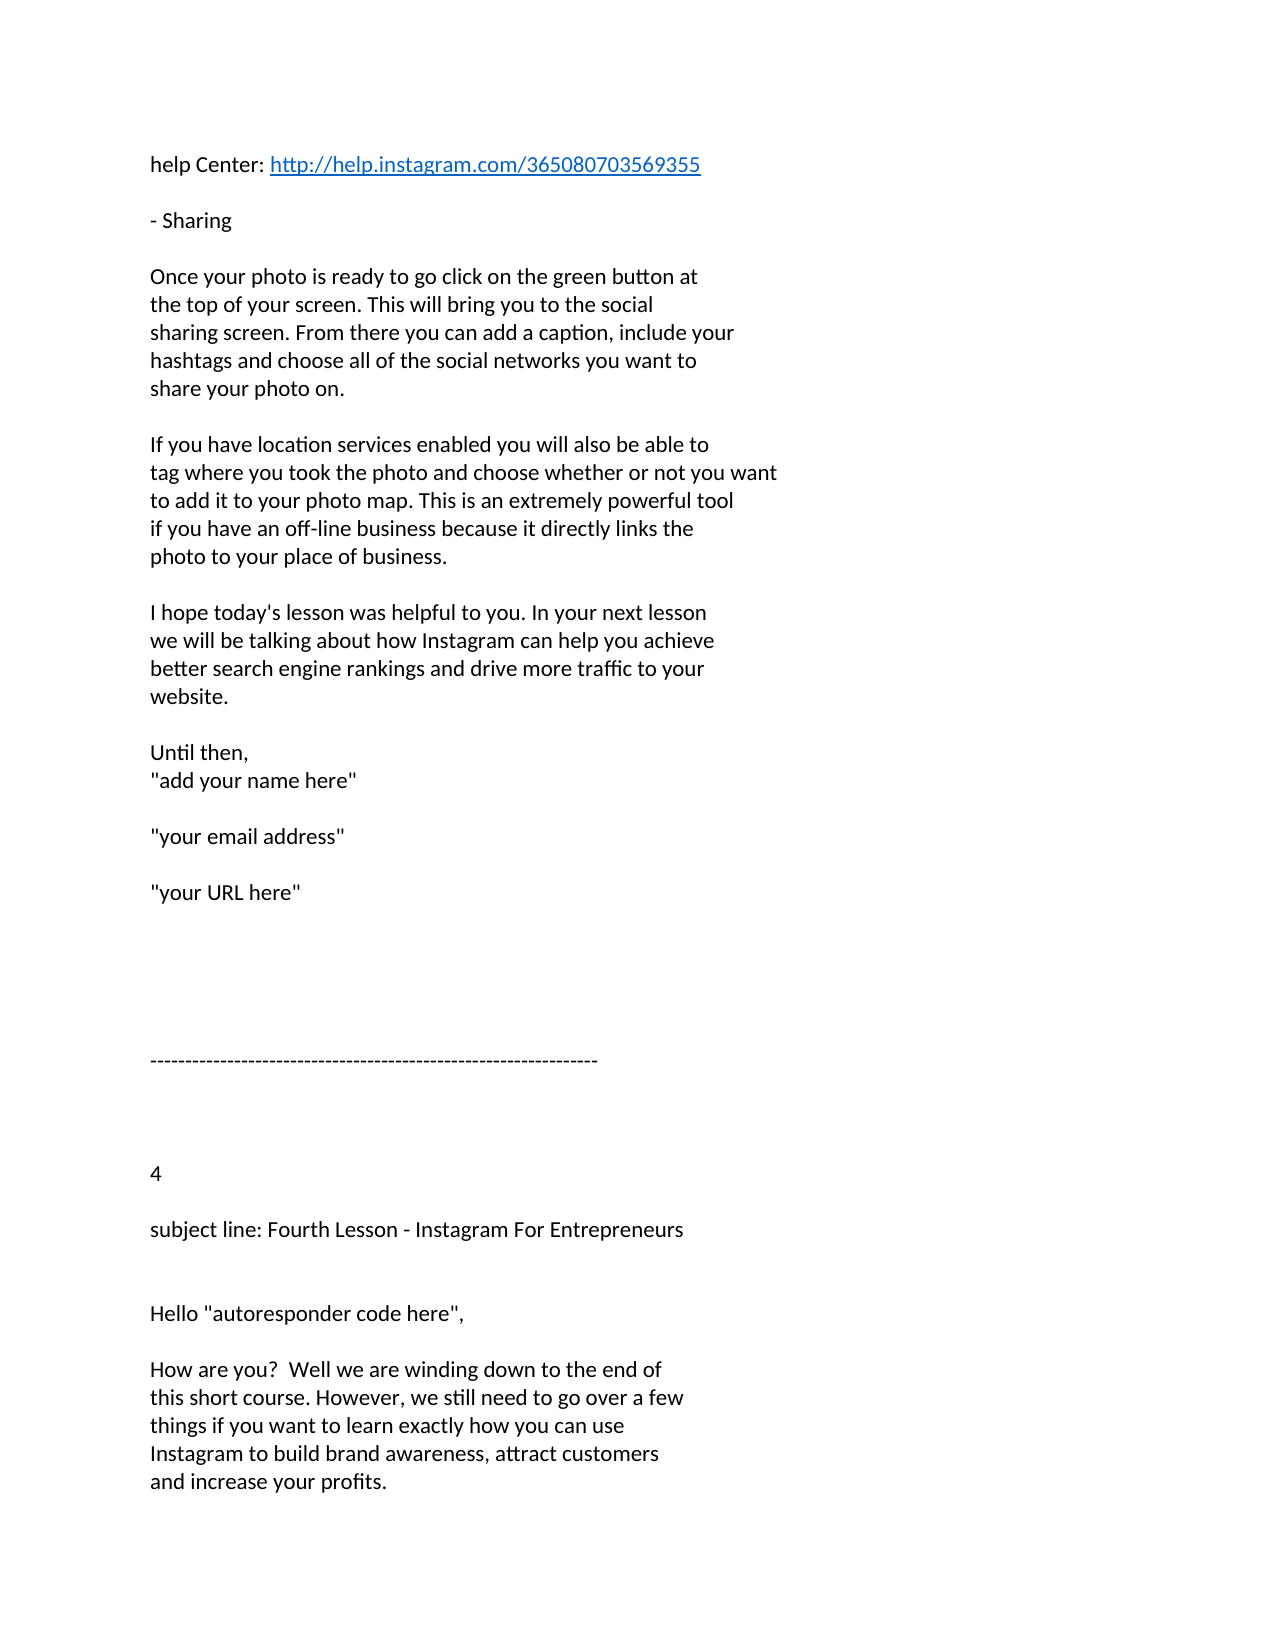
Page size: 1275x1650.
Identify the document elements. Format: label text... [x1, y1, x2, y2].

text Instagram to build brand awareness, attract customers [150, 1439, 1125, 1467]
text the top of your screen. This will bring you to the social [150, 290, 1125, 318]
text to add it to your photo map. This is an extremely powerful tool [150, 486, 1125, 514]
text subject line: Fourth Lesson - Instagram For Entrepreneurs [150, 1215, 1125, 1243]
text "your email address" [150, 822, 1125, 851]
text Once your photo is ready to go click on the green button at [150, 262, 1125, 290]
text things if you want to learn exactly how you can use [150, 1411, 1125, 1439]
text ---------------------------------------------------------------- [150, 1047, 1125, 1075]
text Hello "autoresponder code here", [150, 1299, 1125, 1327]
text 4 [150, 1159, 1125, 1187]
text tag where you took the photo and choose whether or not you want [150, 458, 1125, 486]
text and increase your profits. [150, 1467, 1125, 1495]
text hashtags and choose all of the social networks you want to [150, 346, 1125, 374]
text sharing screen. From there you can add a caption, include your [150, 318, 1125, 346]
text How are you? Well we are winding down to the end of [150, 1355, 1125, 1383]
text website. [150, 682, 1125, 710]
text - Sharing [150, 206, 1125, 234]
text help Center: http://help.instagram.com/365080703569355 [150, 150, 1125, 178]
text photo to your place of business. [150, 542, 1125, 570]
text If you have location services enabled you will also be able to [150, 430, 1125, 458]
text share your photo on. [150, 374, 1125, 402]
text better search engine rankings and drive more traffic to your [150, 654, 1125, 682]
text Until then, [150, 738, 1125, 766]
text this short course. However, we still need to go over a few [150, 1383, 1125, 1411]
text if you have an off-line business because it directly links the [150, 514, 1125, 542]
text I hope today's lesson was helpful to you. In your next lesson [150, 598, 1125, 626]
text "your URL here" [150, 878, 1125, 907]
text "add your name here" [150, 766, 1125, 794]
text we will be talking about how Instagram can help you achieve [150, 626, 1125, 654]
